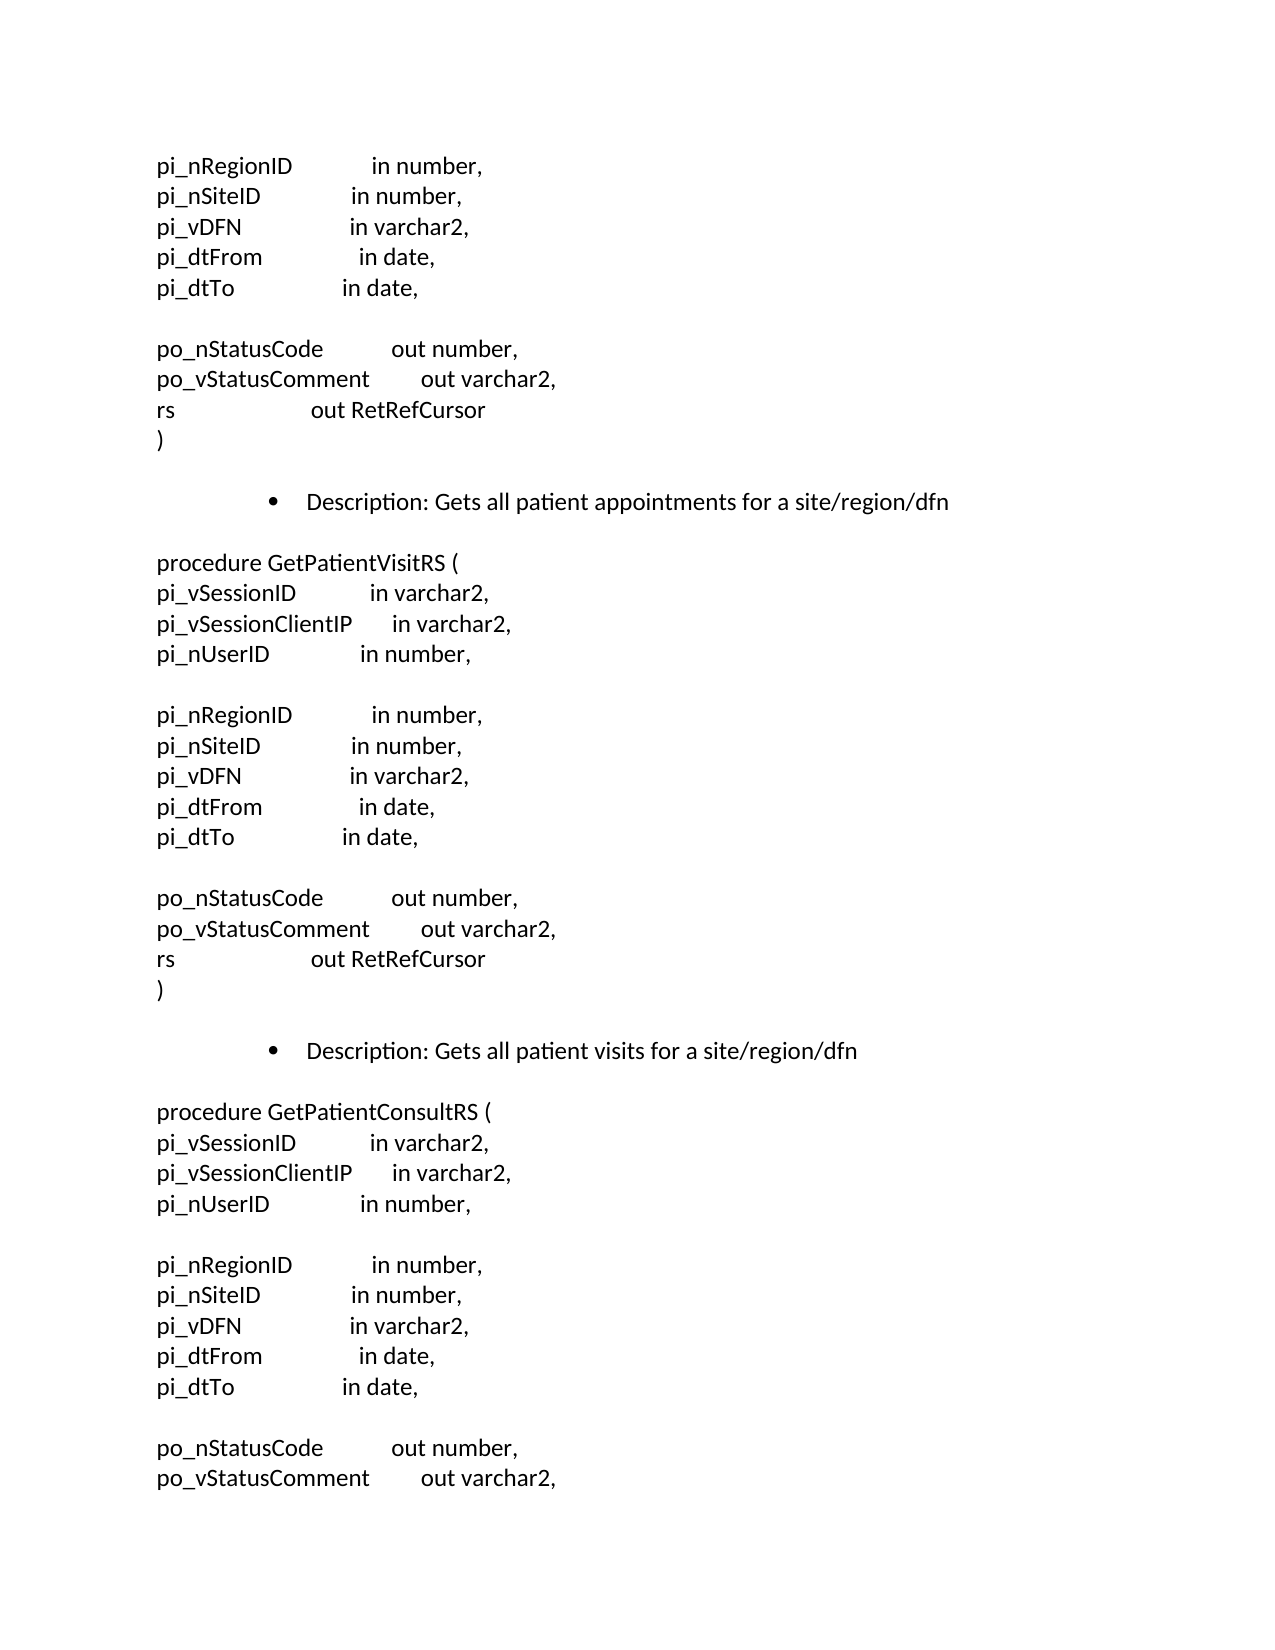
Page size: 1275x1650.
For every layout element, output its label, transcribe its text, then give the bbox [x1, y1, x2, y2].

text pi_dtTo in date, [156, 821, 1118, 852]
text pi_nSiteID in number, [156, 181, 1118, 211]
text pi_vDFN in varchar2, [156, 211, 1118, 242]
text po_vStatusComment out varchar2, [156, 913, 1118, 943]
text pi_nSiteID in number, [156, 1279, 1118, 1310]
text pi_nSiteID in number, [156, 730, 1118, 760]
text ) [156, 974, 1118, 1004]
text pi_dtTo in date, [156, 1371, 1118, 1401]
text po_nStatusCode out number, [156, 333, 1118, 364]
text po_nStatusCode out number, [156, 882, 1118, 913]
text procedure GetPatientVisitRS ( [156, 547, 1118, 577]
text pi_vDFN in varchar2, [156, 760, 1118, 791]
text procedure GetPatientConsultRS ( [156, 1096, 1118, 1127]
text pi_dtFrom in date, [156, 1340, 1118, 1371]
text pi_dtFrom in date, [156, 242, 1118, 272]
text rs out RetRefCursor [156, 394, 1118, 425]
text pi_vSessionID in varchar2, [156, 1127, 1118, 1157]
text pi_nUserID in number, [156, 638, 1118, 669]
text pi_vSessionClientIP in varchar2, [156, 1157, 1118, 1188]
text pi_vSessionID in varchar2, [156, 577, 1118, 608]
text pi_nRegionID in number, [156, 699, 1118, 730]
text pi_dtTo in date, [156, 272, 1118, 303]
text po_nStatusCode out number, [156, 1432, 1118, 1462]
text pi_vSessionClientIP in varchar2, [156, 608, 1118, 638]
text pi_vDFN in varchar2, [156, 1310, 1118, 1340]
text rs out RetRefCursor [156, 943, 1118, 974]
list Description: Gets all patient visits for a site/region/dfn [269, 1035, 1118, 1066]
text ) [156, 425, 1118, 455]
text pi_nRegionID in number, [156, 150, 1118, 181]
text pi_nRegionID in number, [156, 1249, 1118, 1279]
list Description: Gets all patient appointments for a site/region/dfn [269, 486, 1118, 516]
text pi_dtFrom in date, [156, 791, 1118, 821]
text pi_nUserID in number, [156, 1188, 1118, 1218]
text po_vStatusComment out varchar2, [156, 1462, 1118, 1493]
text po_vStatusComment out varchar2, [156, 364, 1118, 394]
